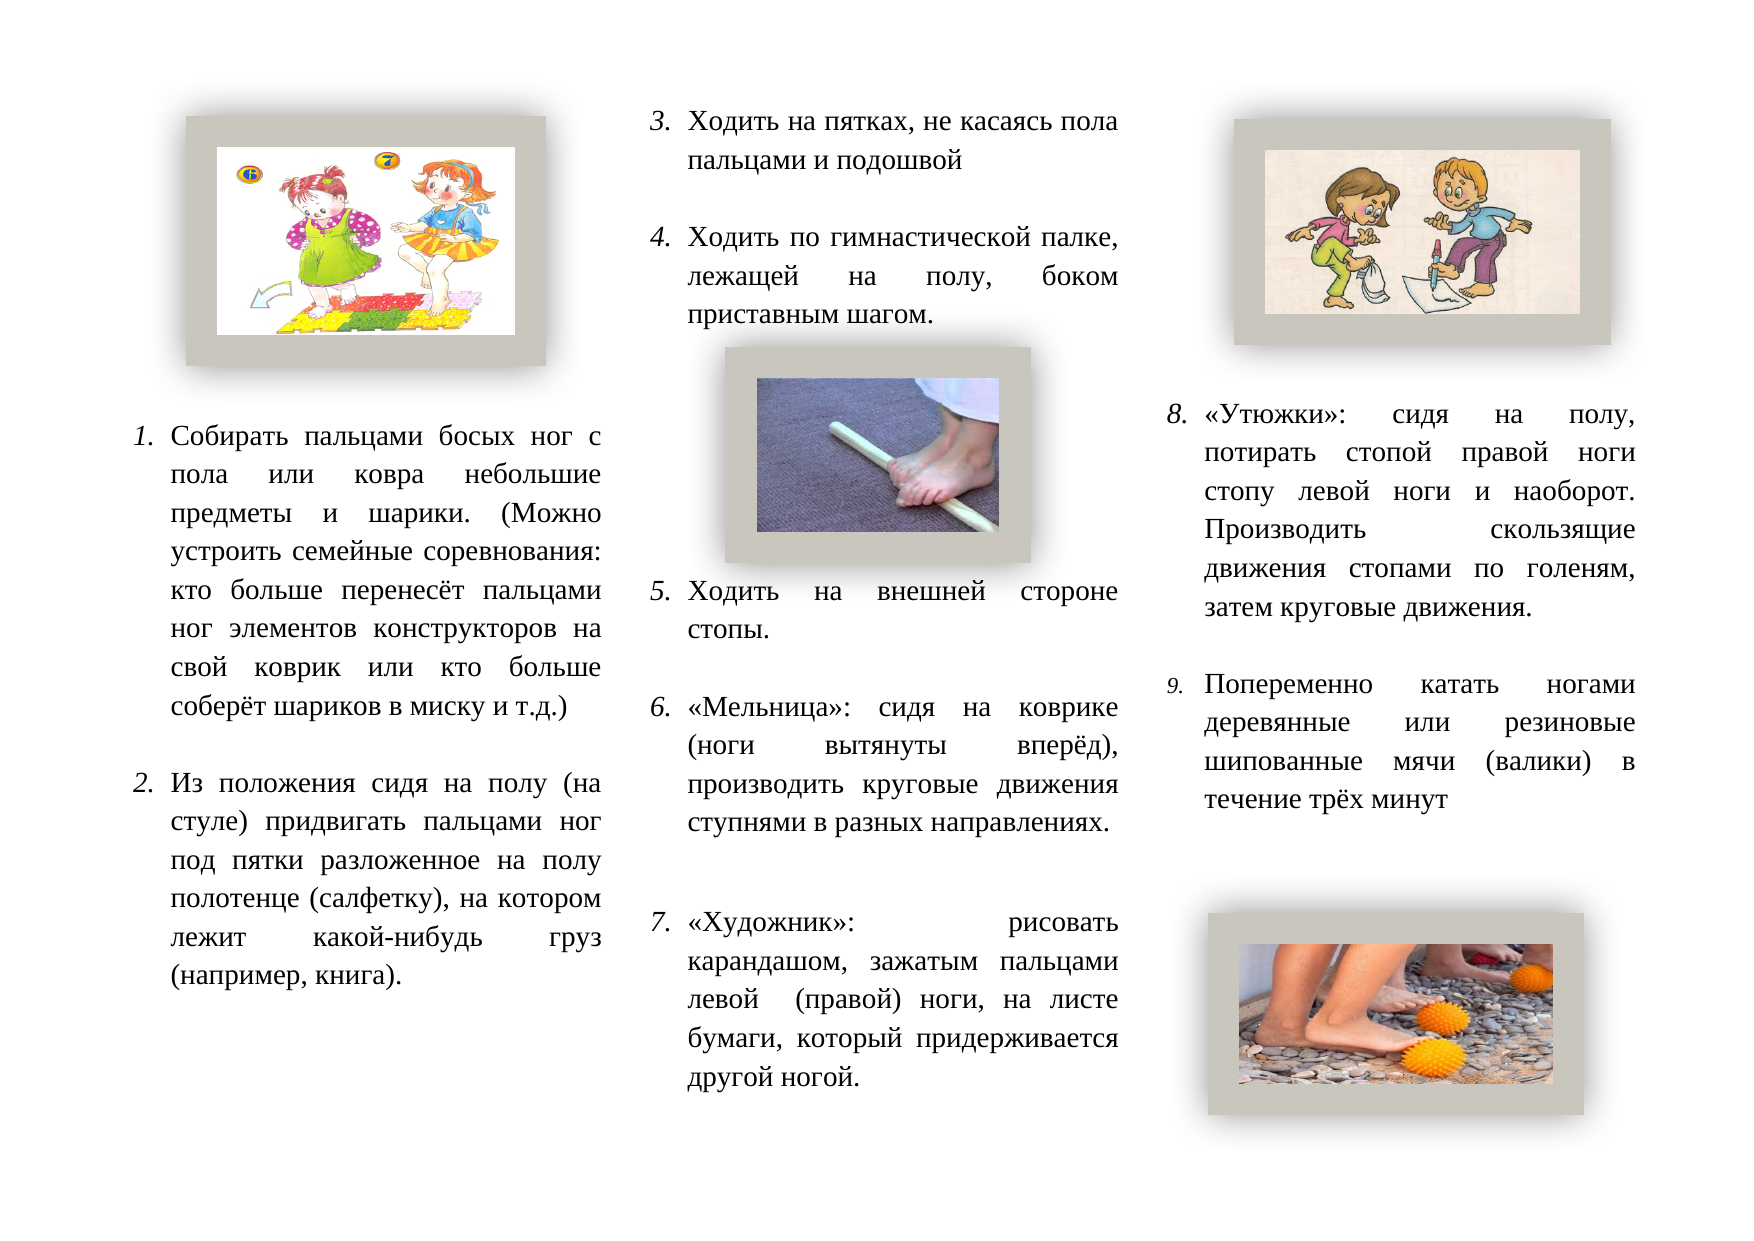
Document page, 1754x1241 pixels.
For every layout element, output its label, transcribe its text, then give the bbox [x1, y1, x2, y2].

list Ходить по гимнастической палке, лежащей на полу, боком приставным шагом. [650, 219, 1119, 330]
list Попеременно катать ногами деревянные или резиновые шипованные мячи (валики) в течение трёх минут [1167, 666, 1636, 815]
picture [1239, 944, 1553, 1084]
picture [757, 378, 999, 532]
list «Мельница»: сидя на коврике (ноги вытянуты вперёд), производить круговые движения ступнями в разных направлениях. [650, 689, 1119, 838]
list Из положения сидя на полу (на стуле) придвигать пальцами ног под пятки разложенное на полу полотенце (салфетку), на котором лежит какой-нибудь груз (например, книга). [133, 765, 602, 991]
picture [1265, 150, 1580, 314]
list Собирать пальцами босых ног с пола или ковра небольшие предметы и шарики. (Можно устроить семейные соревнования: кто больше перенесёт пальцами ног элементов конструкторов на свой коврик или кто больше соберёт шариков в миску и т.д.) [133, 418, 602, 721]
list Ходить на внешней стороне стопы. [650, 573, 1119, 645]
list «Художник»: рисовать карандашом, зажатым пальцами левой (правой) ноги, на листе бумаги, который придерживается другой ногой. [650, 904, 1119, 1092]
picture [217, 147, 515, 335]
list Ходить на пятках, не касаясь пола пальцами и подошвой [650, 103, 1119, 176]
list «Утюжки»: сидя на полу, потирать стопой правой ноги стопу левой ноги и наоборот. Производить скользящие движения стопами по голеням, затем круговые движения. [1167, 396, 1636, 622]
